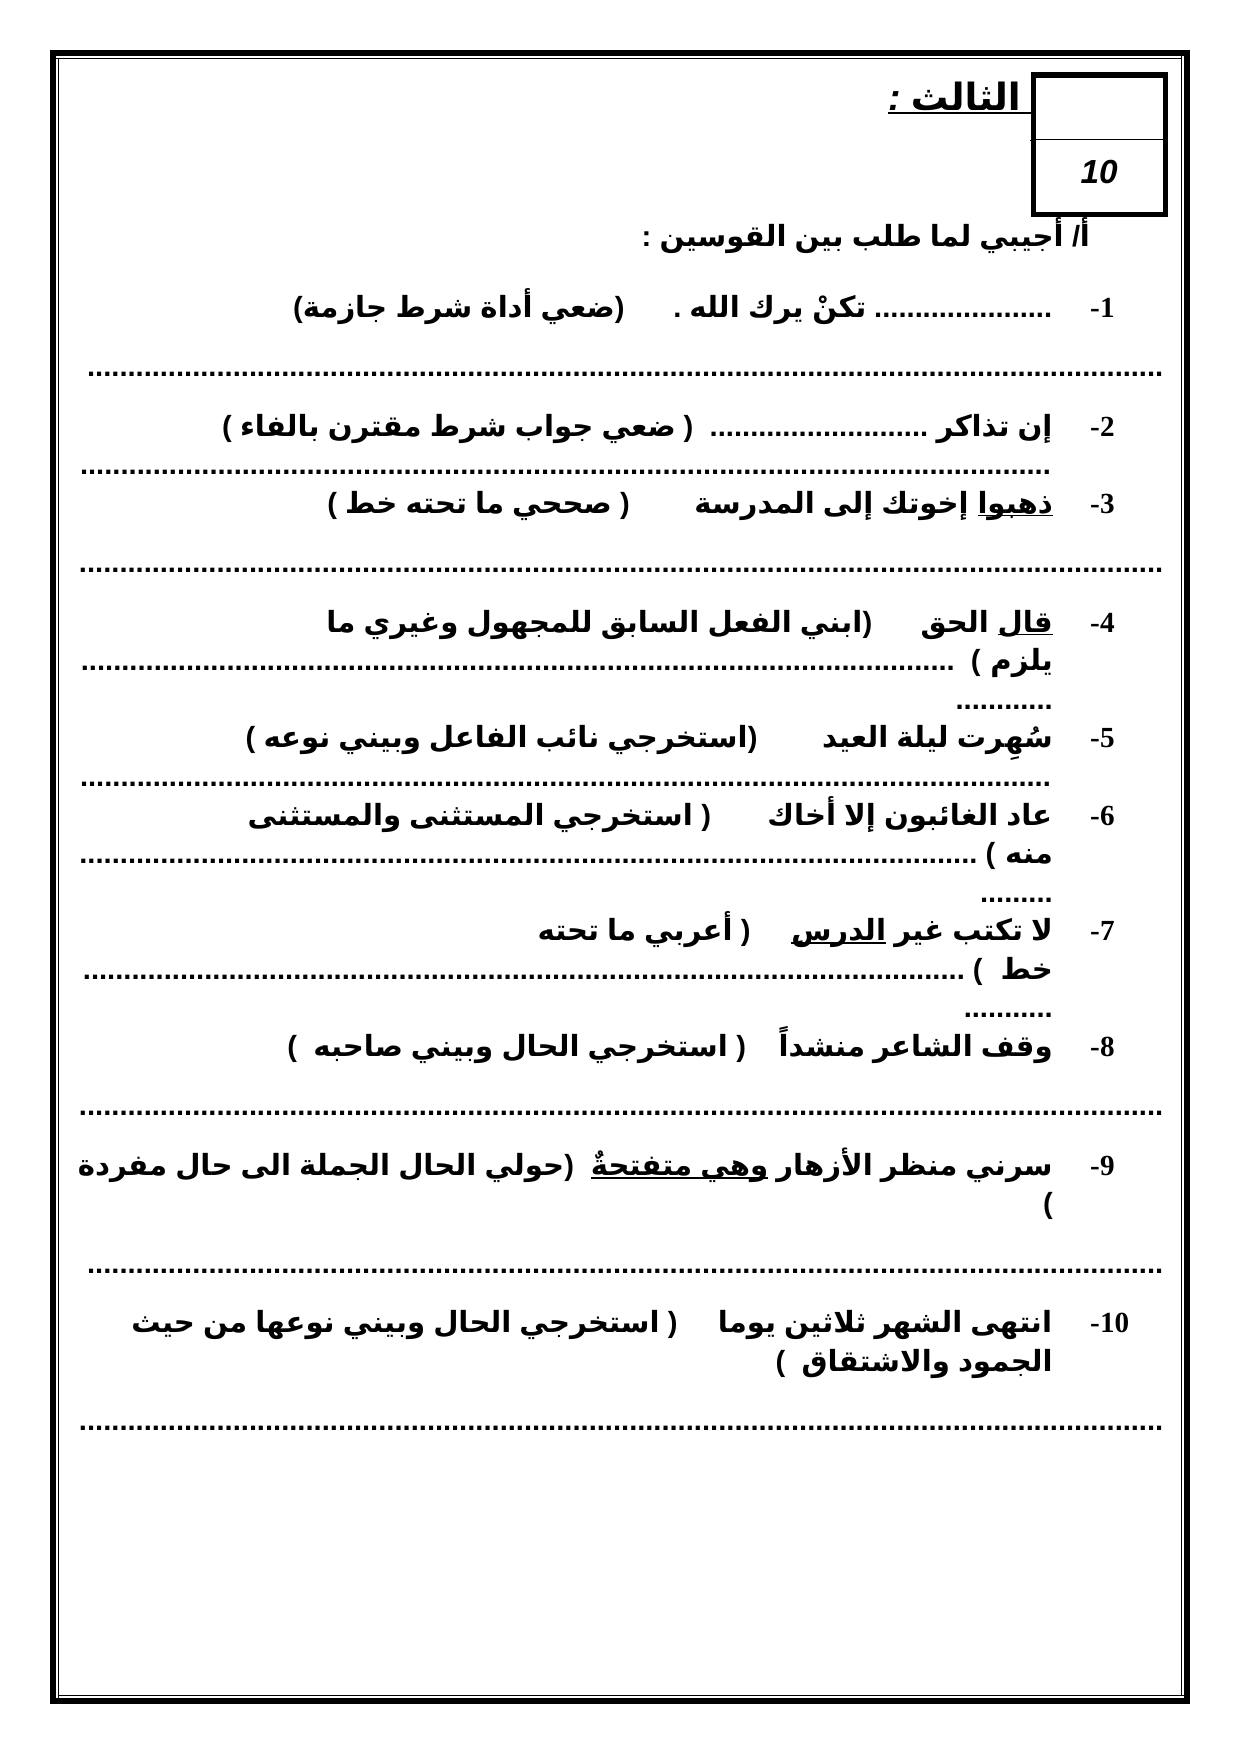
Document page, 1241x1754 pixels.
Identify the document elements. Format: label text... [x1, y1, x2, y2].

list عاد الغائبون إلا أخاك ( استخرجي المستثنى والمستثنى منه ) ........................................................................................................................ [75, 797, 1090, 908]
list سرني منظر الأزهار وهي متفتحةٌ (حولي الحال الجملة الى حال مفردة ) [75, 1148, 1090, 1220]
text ...................................................................................................................................... [75, 1403, 1165, 1437]
list ذهبوا إخوتك إلى المدرسة ( صححي ما تحته خط ) [75, 486, 1090, 519]
list أ/ أجيبي لما طلب بين القوسين : [75, 219, 1090, 252]
list ...................... تكنْ يرك الله . (ضعي أداة شرط جازمة) [75, 290, 1090, 323]
list لا تكتب غير الدرسِ ( أعربي ما تحته خط ) ........................................................................................................................ [75, 913, 1090, 1024]
list انتهى الشهر ثلاثين يوما ( استخرجي الحال وبيني نوعها من حيث الجمود والاشتقاق ) [75, 1305, 1090, 1377]
text السؤال الثالث : [75, 75, 1031, 118]
list وقف الشاعر منشداً ( استخرجي الحال وبيني صاحبه ) [75, 1029, 1090, 1063]
list إن تذاكر ........................... ( ضعي جواب شرط مقترن بالفاء ) [75, 408, 1090, 442]
text ...................................................................................................................................... [75, 1088, 1165, 1122]
list قال الحق (ابني الفعل السابق للمجهول وغيري ما يلزم ) ........................................................................................................................ [75, 604, 1090, 715]
text ...................................................................................................................................... [75, 545, 1165, 579]
list سُهِرت ليلة العيد (استخرجي نائب الفاعل وبيني نوعه ) [75, 720, 1090, 754]
text ..................................................................................................................................... [75, 1246, 1165, 1279]
text ..................................................................................................................................... [75, 349, 1165, 383]
list ........................................................................................................................ [75, 759, 1053, 792]
list ........................................................................................................................ [75, 447, 1053, 481]
